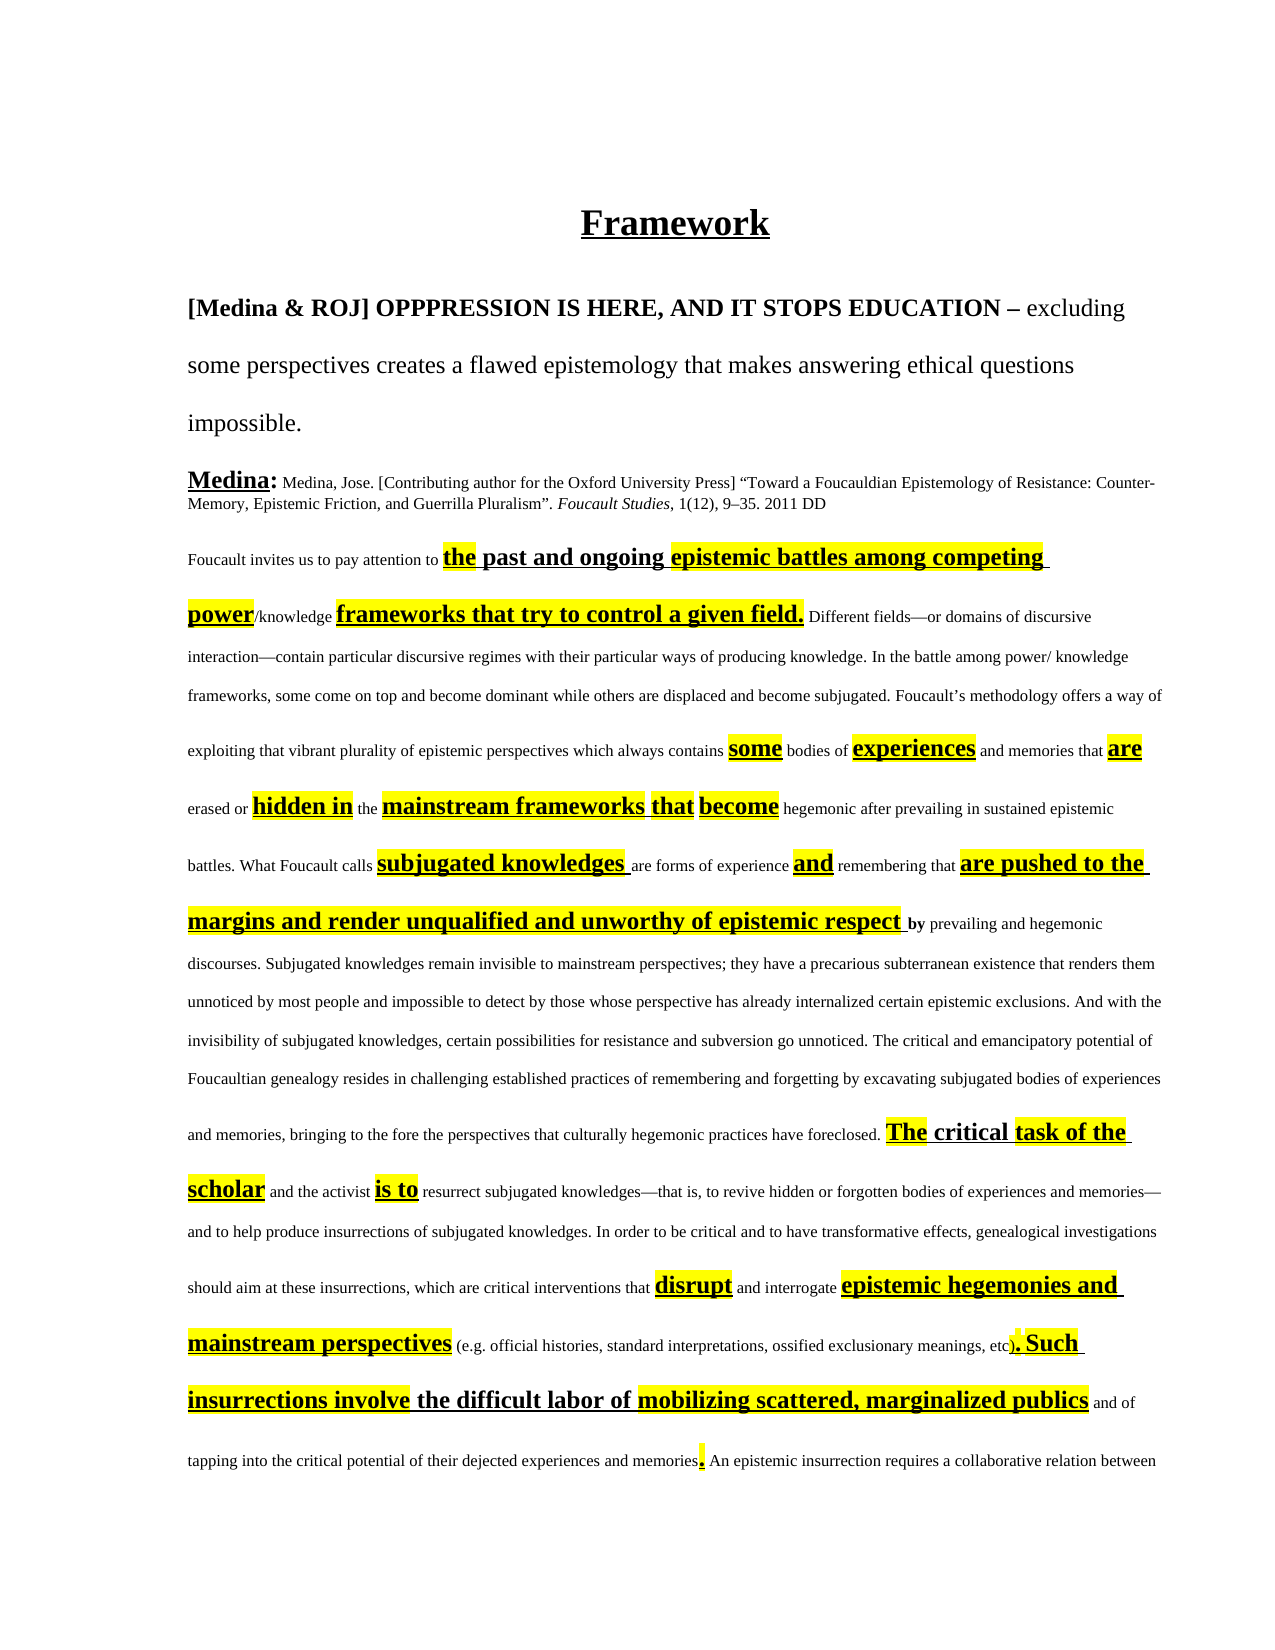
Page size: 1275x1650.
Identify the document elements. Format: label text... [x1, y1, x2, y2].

subtitle [Medina & ROJ] OPPPRESSION IS HERE, AND IT STOPS EDUCATION – excluding some perspectives creates a flawed epistemology that makes answering ethical questions impossible. [187, 293, 1162, 436]
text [187, 542, 1162, 1471]
text Medina: Medina, Jose. [Contributing author for the Oxford University Press] “Toward a Foucauldian Epistemology of Resistance: Counter-Memory, Epistemic Friction, and Guerrilla Pluralism”. Foucault Studies, 1(12), 9–35. 2011 DD [187, 465, 1162, 513]
subtitle Framework [187, 200, 1162, 243]
